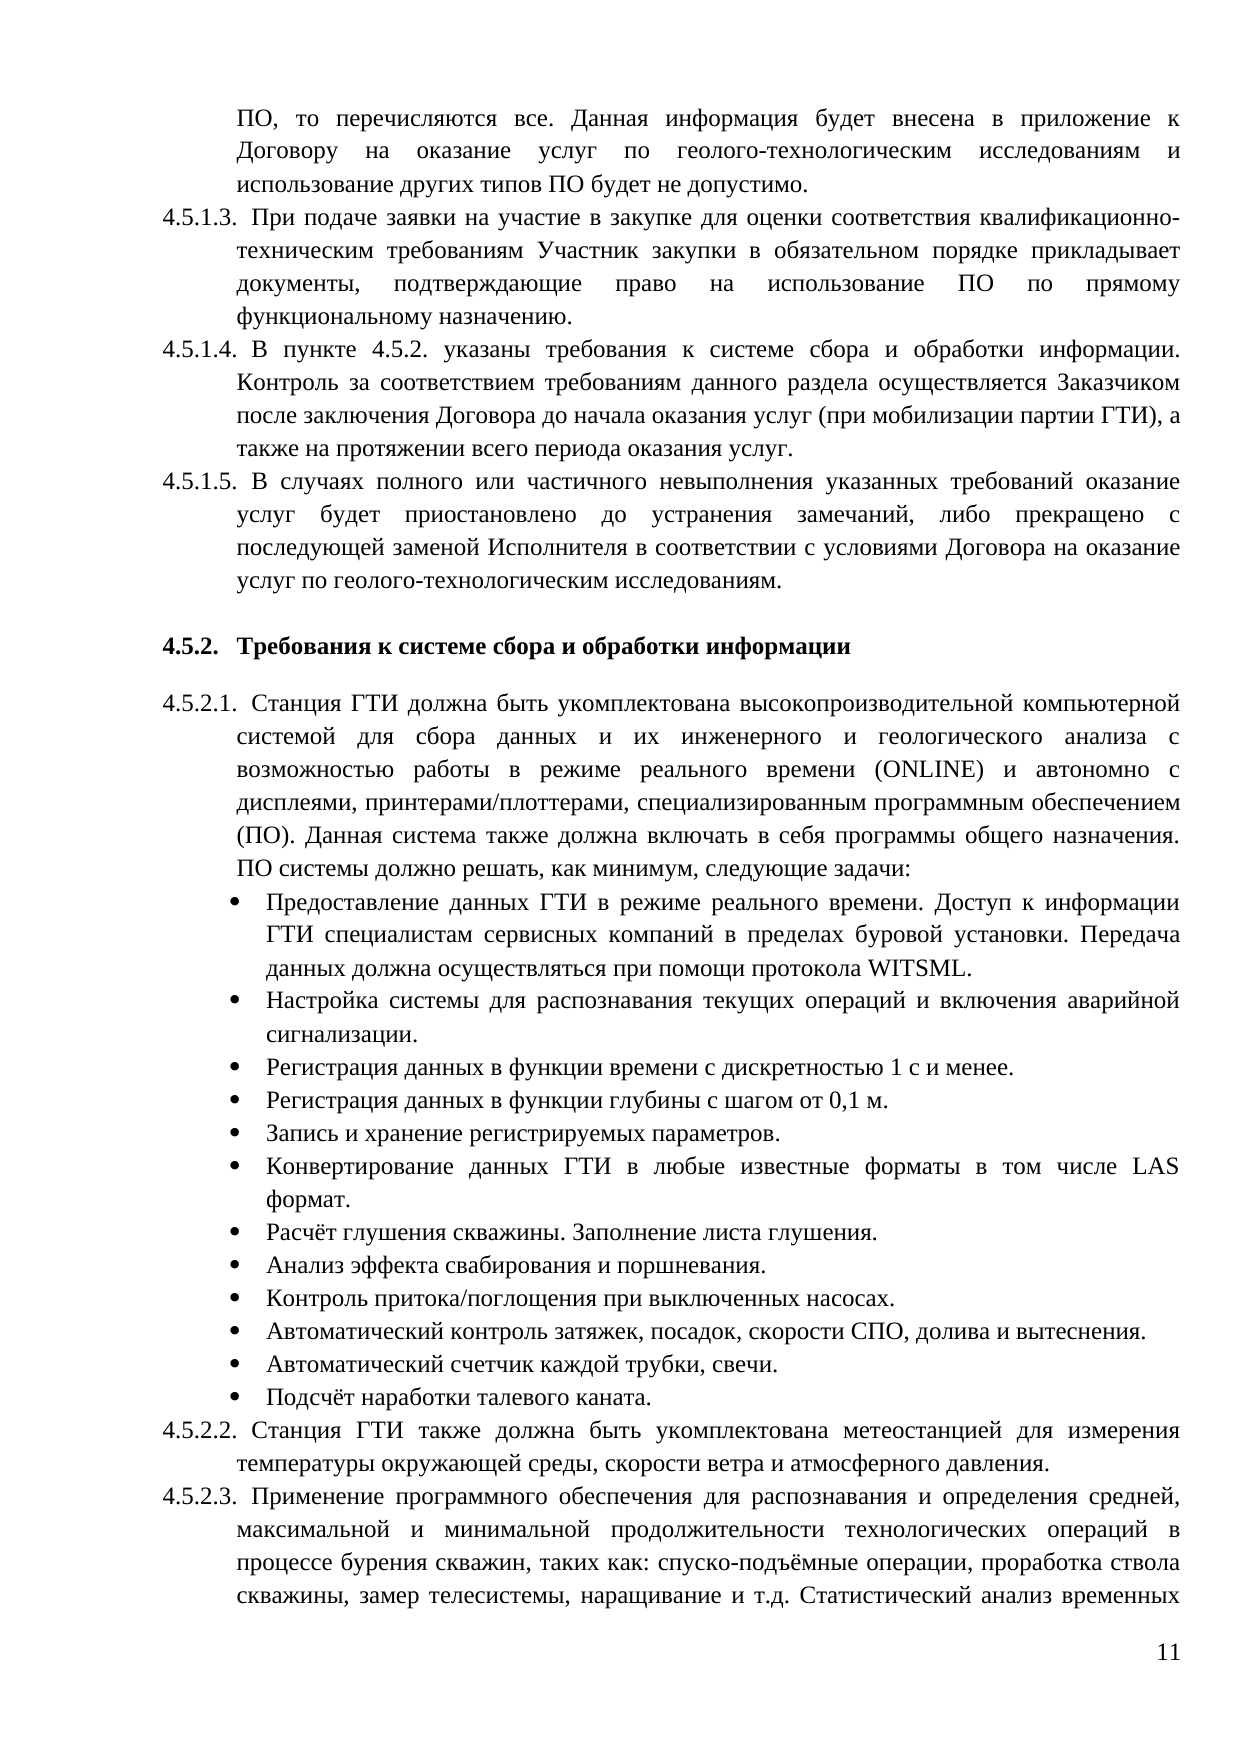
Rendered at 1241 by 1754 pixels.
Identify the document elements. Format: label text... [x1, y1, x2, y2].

list Станция ГТИ должна быть укомплектована высокопроизводительной компьютерной системой для сбора данных и их инженерного и геологического анализа с возможностью работы в режиме реального времени (ONLINE) и автономно с дисплеями, принтерами/плоттерами, специализированным программным обеспечением (ПО). Данная система также должна включать в себя программы общего назначения. ПО системы должно решать, как минимум, следующие задачи: [162, 688, 1181, 882]
list Настройка системы для распознавания текущих операций и включения аварийной сигнализации. [230, 986, 1181, 1047]
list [162, 103, 1181, 197]
list Автоматический контроль затяжек, посадок, скорости СПО, долива и вытеснения. [230, 1316, 1181, 1344]
list Расчёт глушения скважины. Заполнение листа глушения. [230, 1217, 1181, 1246]
list Подсчёт наработки талевого каната. [230, 1382, 1181, 1411]
list Автоматический счетчик каждой трубки, свечи. [230, 1349, 1181, 1378]
list Контроль притока/поглощения при выключенных насосах. [230, 1283, 1181, 1312]
list Конвертирование данных ГТИ в любые известные форматы в том числе LAS формат. [230, 1151, 1181, 1212]
list Регистрация данных в функции времени с дискретностью 1 с и менее. [230, 1052, 1181, 1080]
list Анализ эффекта свабирования и поршневания. [230, 1250, 1181, 1278]
list Требования к системе сбора и обработки информации [162, 631, 1181, 660]
list Запись и хранение регистрируемых параметров. [230, 1118, 1181, 1146]
list Станция ГТИ также должна быть укомплектована метеостанцией для измерения температуры окружающей среды, скорости ветра и атмосферного давления. [162, 1415, 1181, 1477]
list Предоставление данных ГТИ в режиме реального времени. Доступ к информации ГТИ специалистам сервисных компаний в пределах буровой установки. Передача данных должна осуществляться при помощи протокола WITSML. [230, 887, 1181, 981]
list В случаях полного или частичного невыполнения указанных требований оказание услуг будет приостановлено до устранения замечаний, либо прекращено с последующей заменой Исполнителя в соответствии с условиями Договора на оказание услуг по геолого-технологическим исследованиям. [162, 466, 1181, 594]
list В пункте 4.5.2. указаны требования к системе сбора и обработки информации. Контроль за соответствием требованиям данного раздела осуществляется Заказчиком после заключения Договора до начала оказания услуг (при мобилизации партии ГТИ), а также на протяжении всего периода оказания услуг. [162, 334, 1181, 462]
list При подаче заявки на участие в закупке для оценки соответствия квалификационно-техническим требованиям Участник закупки в обязательном порядке прикладывает документы, подтверждающие право на использование ПО по прямому функциональному назначению. [162, 202, 1181, 329]
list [162, 1481, 1181, 1609]
list Регистрация данных в функции глубины с шагом от 0,1 м. [230, 1085, 1181, 1113]
